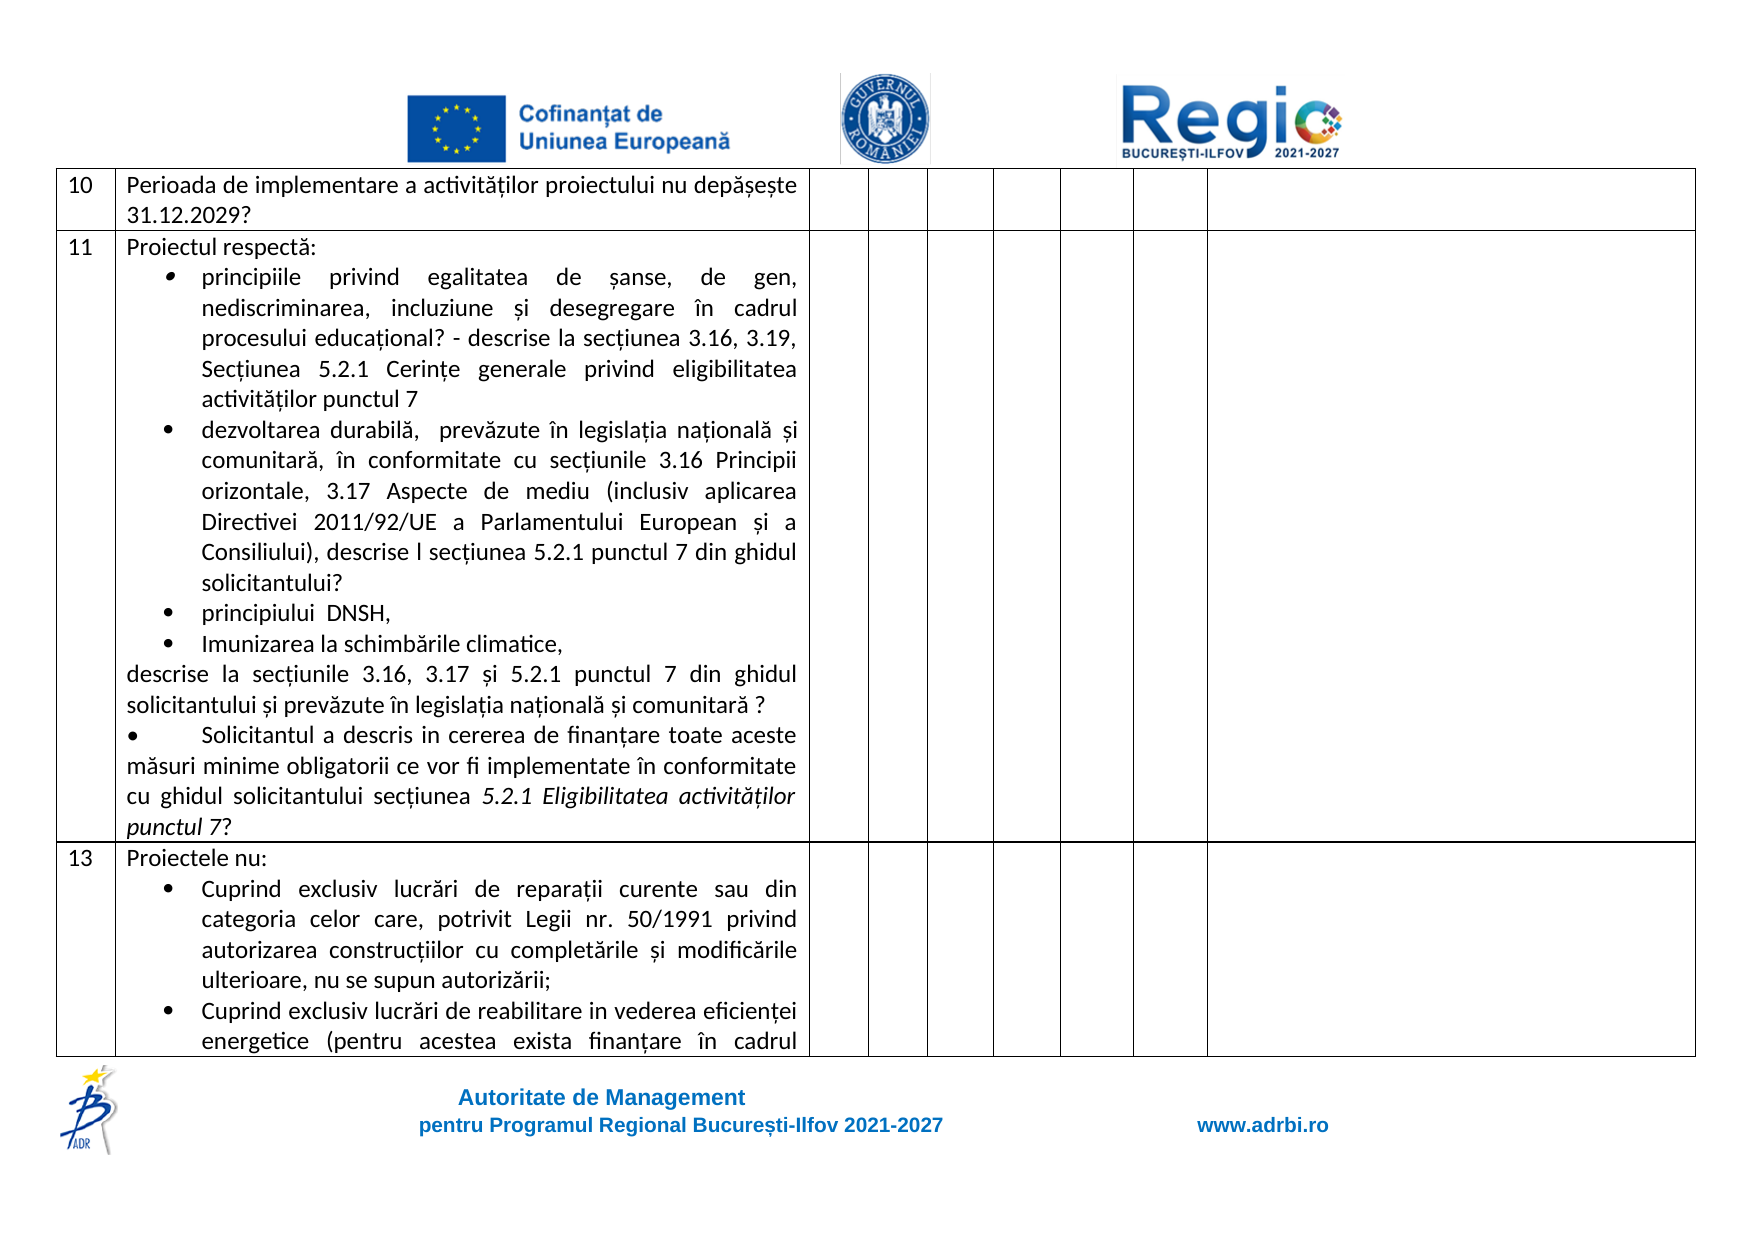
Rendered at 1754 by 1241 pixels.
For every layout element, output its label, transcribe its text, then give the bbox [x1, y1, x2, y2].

table_cell [928, 231, 993, 841]
table_cell [1134, 843, 1207, 1056]
table_cell [810, 231, 868, 841]
table_cell [994, 843, 1060, 1056]
table_cell [1134, 231, 1207, 841]
table_cell [1208, 169, 1695, 230]
table_cell [1208, 231, 1695, 841]
picture [403, 73, 1345, 168]
table_cell [1061, 169, 1133, 230]
table_cell [928, 169, 993, 230]
table_cell [1061, 231, 1133, 841]
table_cell Proiectul respectă: principiile privind egalitatea de șanse, de gen, nediscriminarea, incluziune și desegregare în cadrul procesului educațional? - descrise la secțiunea 3.16, 3.19, Secțiunea 5.2.1 Cerințe generale privind eligibilitatea activităților punctul 7 dezvoltarea durabilă, prevăzute în legislația națională şi comunitară, în conformitate cu secțiunile 3.16 Principii orizontale, 3.17 Aspecte de mediu (inclusiv aplicarea Directivei 2011/92/UE a Parlamentului European și a Consiliului), descrise l secțiunea 5.2.1 punctul 7 din ghidul solicitantului? principiului DNSH, Imunizarea la schimbările climatice, descrise la secțiunile 3.16, 3.17 și 5.2.1 punctul 7 din ghidul solicitantului și prevăzute în legislația națională şi comunitară ? • Solicitantul a descris in cererea de finanțare toate aceste măsuri minime obligatorii ce vor fi implementate în conformitate cu ghidul solicitantului secțiunea 5.2.1 Eligibilitatea activităților punctul 7? [116, 231, 809, 841]
table_cell [869, 169, 927, 230]
table_cell [869, 231, 927, 841]
picture [60, 1065, 119, 1155]
table_cell [994, 231, 1060, 841]
table_cell [1061, 843, 1133, 1056]
table_cell [1208, 843, 1695, 1056]
table_cell [810, 843, 868, 1056]
table_cell 13 [57, 843, 115, 1056]
table_cell [810, 169, 868, 230]
table_cell [1134, 169, 1207, 230]
table_cell 11 [57, 231, 115, 841]
table_cell [994, 169, 1060, 230]
table_cell 10 [57, 169, 115, 230]
table_cell Perioada de implementare a activităților proiectului nu depășește 31.12.2029? [116, 169, 809, 230]
table_cell [928, 843, 993, 1056]
table_cell [869, 843, 927, 1056]
